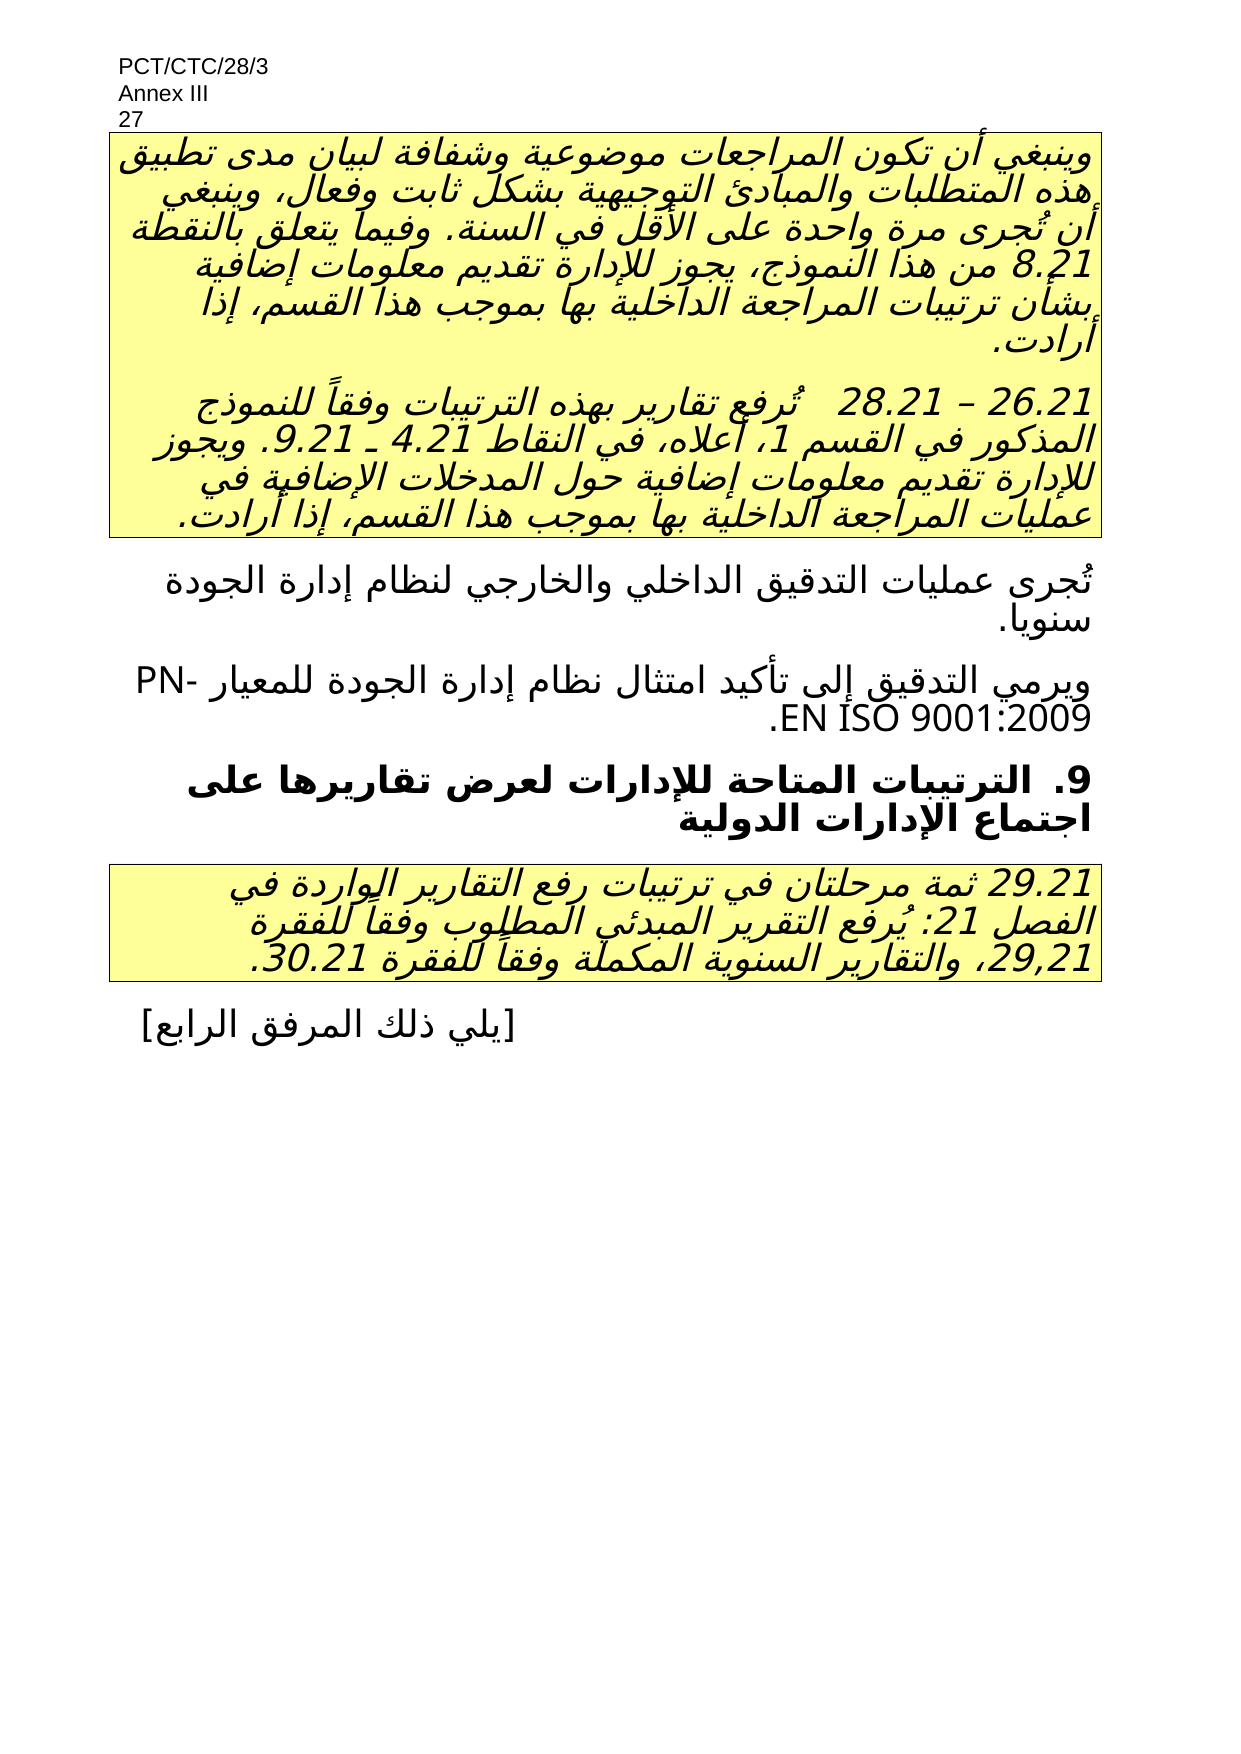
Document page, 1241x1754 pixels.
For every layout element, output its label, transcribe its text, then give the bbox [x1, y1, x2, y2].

text تُجرى عمليات التدقيق الداخلي والخارجي لنظام إدارة الجودة سنويا. [118, 563, 1092, 638]
text 9. الترتيبات المتاحة للإدارات لعرض تقاريرها على اجتماع الإدارات الدولية [118, 763, 1092, 838]
text 29.21 ثمة مرحلتان في ترتيبات رفع التقارير الواردة في الفصل 21: يُرفع التقرير المبدئي المطلوب وفقاً للفقرة 29,21، والتقارير السنوية المكملة وفقاً للفقرة 30.21. [110, 865, 1101, 981]
text 26.21 – 28.21 تُرفع تقارير بهذه الترتيبات وفقاً للنموذج المذكور في القسم 1، أعلاه، في النقاط 4.21 ـ 9.21. ويجوز للإدارة تقديم معلومات إضافية حول المدخلات الإضافية في عمليات المراجعة الداخلية بها بموجب هذا القسم، إذا أرادت. [110, 382, 1101, 537]
text ويرمي التدقيق إلى تأكيد امتثال نظام إدارة الجودة للمعيار PN-EN ISO 9001:2009. [118, 663, 1092, 738]
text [110, 133, 1101, 360]
text [يلي ذلك المرفق الرابع] [118, 1007, 516, 1045]
